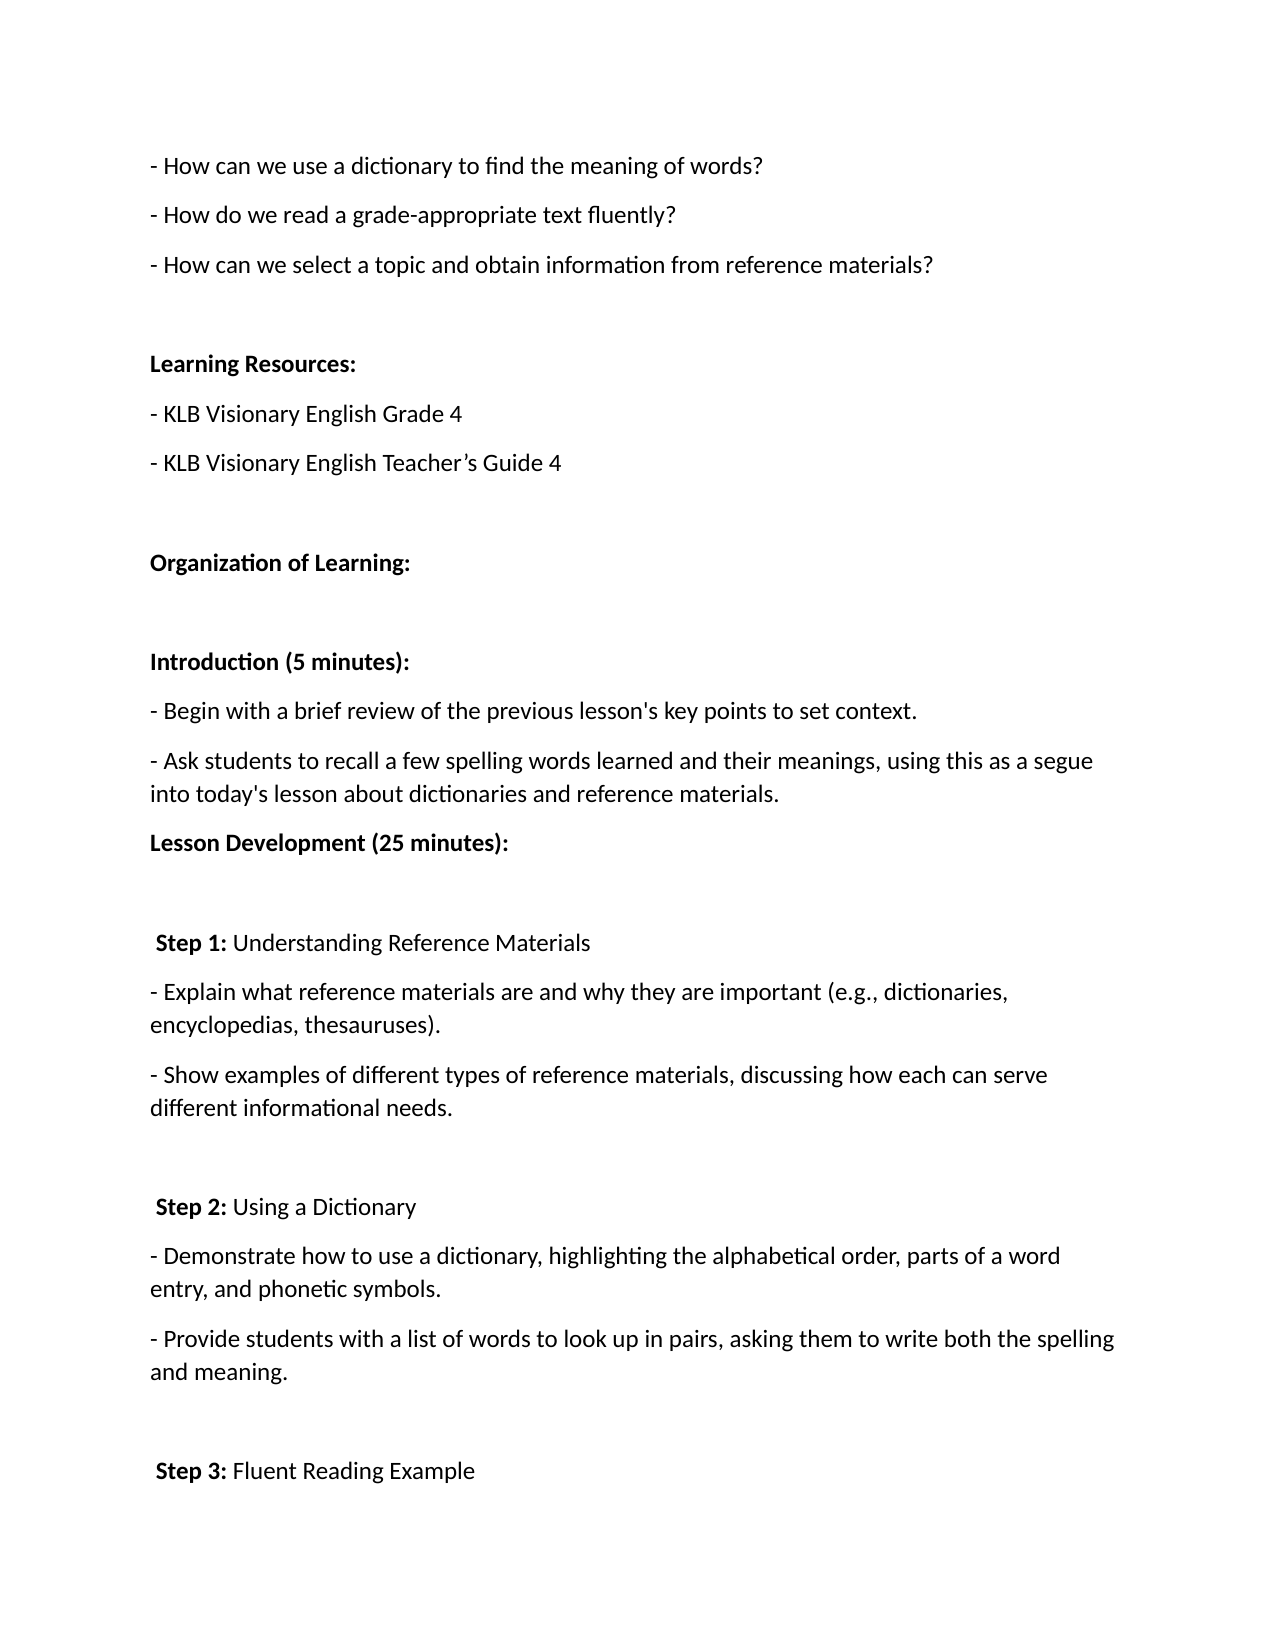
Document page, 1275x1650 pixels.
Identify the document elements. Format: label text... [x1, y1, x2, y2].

text Lesson Development (25 minutes): [150, 827, 1125, 858]
text Learning Resources: [150, 348, 1125, 379]
text - How can we select a topic and obtain information from reference materials? [150, 249, 1125, 280]
text - Explain what reference materials are and why they are important (e.g., dictionaries, encyclopedias, thesauruses). [150, 976, 1125, 1040]
text - KLB Visionary English Grade 4 [150, 398, 1125, 428]
text - Show examples of different types of reference materials, discussing how each can serve different informational needs. [150, 1059, 1125, 1122]
text Organization of Learning: [150, 547, 1125, 577]
text - How do we read a grade-appropriate text fluently? [150, 199, 1125, 230]
text - KLB Visionary English Teacher’s Guide 4 [150, 447, 1125, 478]
text - Ask students to recall a few spelling words learned and their meanings, using this as a segue into today's lesson about dictionaries and reference materials. [150, 745, 1125, 808]
text Step 1: Understanding Reference Materials [150, 927, 1125, 957]
text Step 2: Using a Dictionary [150, 1191, 1125, 1221]
text - How can we use a dictionary to find the meaning of words? [150, 150, 1125, 181]
text Introduction (5 minutes): [150, 646, 1125, 676]
text Step 3: Fluent Reading Example [150, 1455, 1125, 1486]
text - Provide students with a list of words to look up in pairs, asking them to write both the spelling and meaning. [150, 1323, 1125, 1386]
text - Demonstrate how to use a dictionary, highlighting the alphabetical order, parts of a word entry, and phonetic symbols. [150, 1240, 1125, 1304]
text - Begin with a brief review of the previous lesson's key points to set context. [150, 695, 1125, 726]
